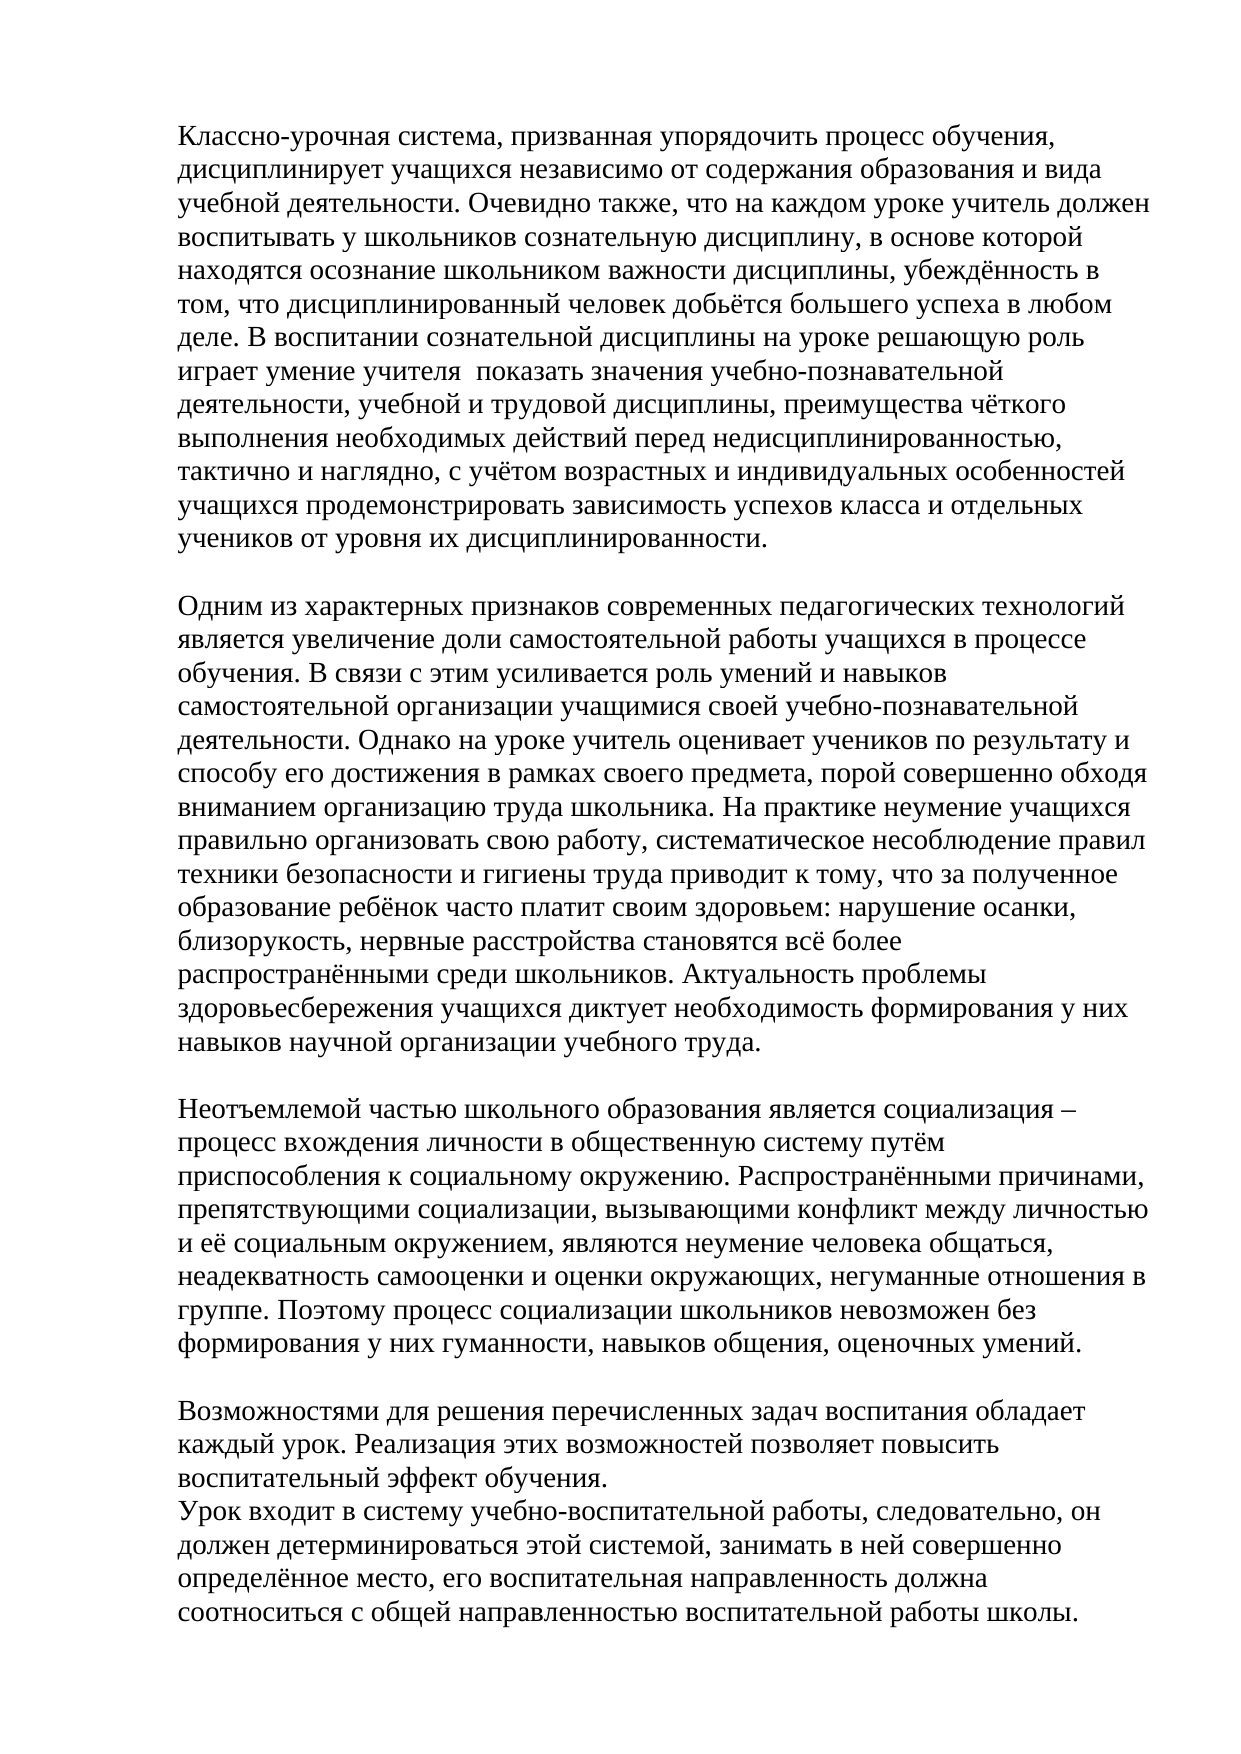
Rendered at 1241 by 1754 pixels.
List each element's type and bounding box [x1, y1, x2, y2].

text [177, 118, 1152, 1627]
